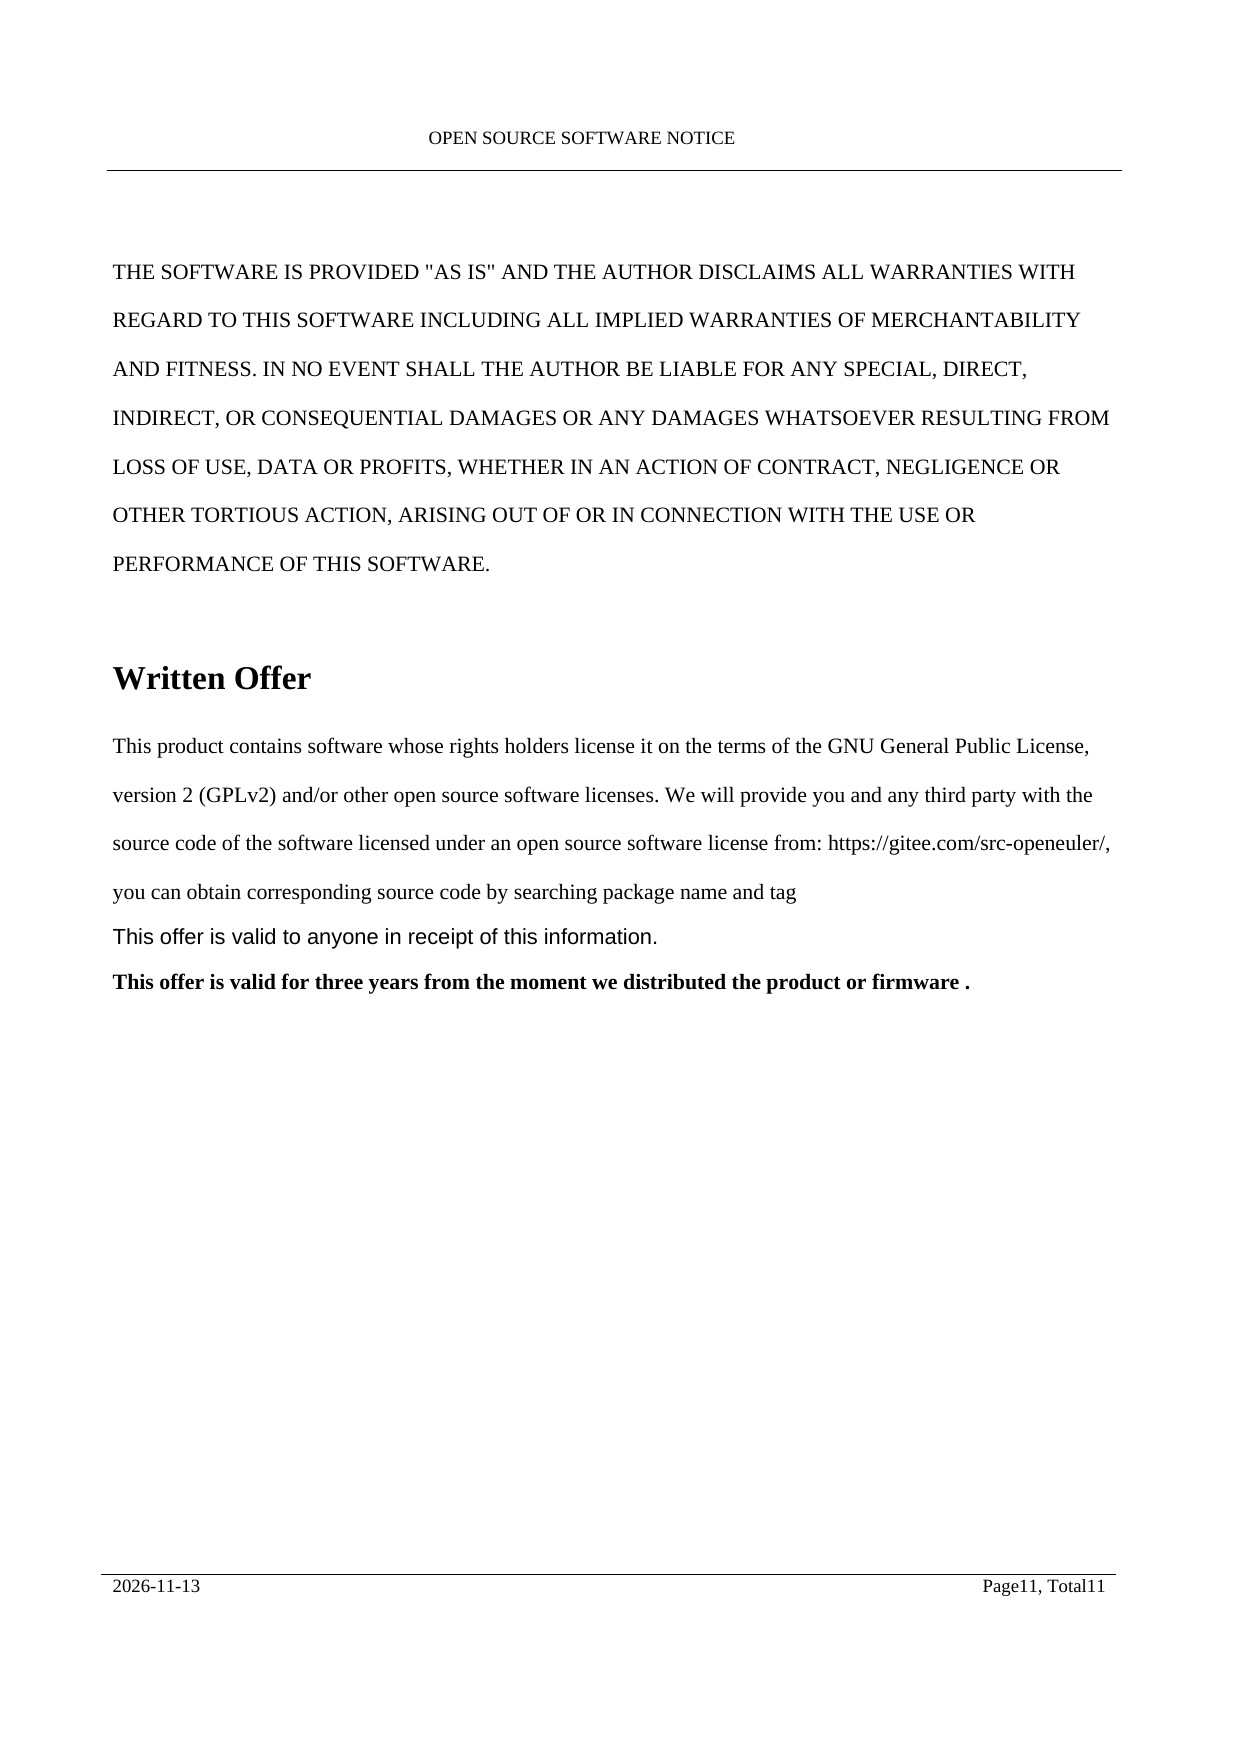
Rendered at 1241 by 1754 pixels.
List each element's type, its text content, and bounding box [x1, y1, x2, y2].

text This offer is valid for three years from the moment we distributed the product or firmware . [112, 966, 1128, 998]
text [112, 206, 1128, 629]
text Written Offer [112, 645, 1128, 710]
text This offer is valid to anyone in receipt of this information. [112, 921, 1128, 953]
text This product contains software whose rights holders license it on the terms of the GNU General Public License, version 2 (GPLv2) and/or other open source software licenses. We will provide you and any third party with the source code of the software licensed under an open source software license from: https://gitee.com/src-openeuler/, you can obtain corresponding source code by searching package name and tag [112, 729, 1128, 908]
